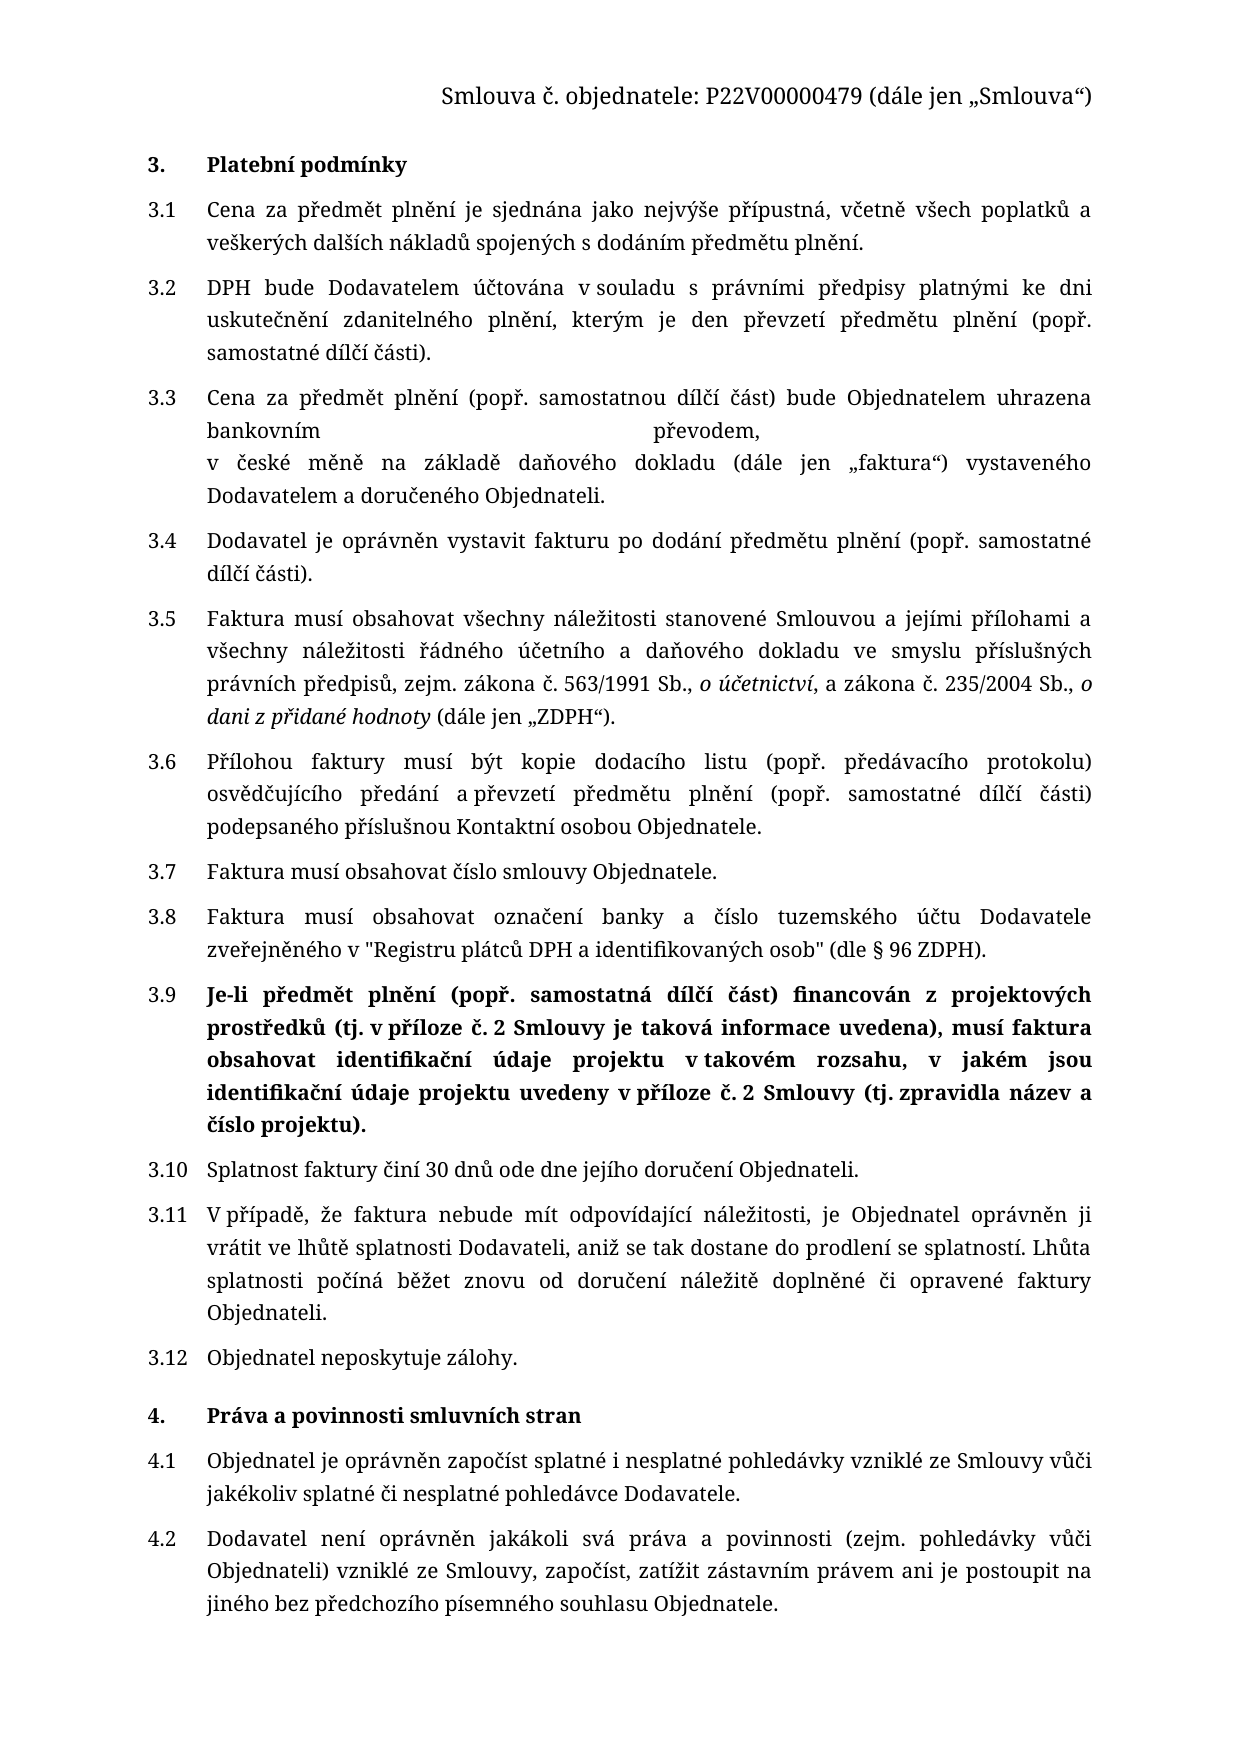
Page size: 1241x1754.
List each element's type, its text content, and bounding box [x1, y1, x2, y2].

list Cena za předmět plnění (popř. samostatnou dílčí část) bude Objednatelem uhrazena bankovním převodem, v české měně na základě daňového dokladu (dále jen „faktura“) vystaveného Dodavatelem a doručeného Objednateli. [148, 383, 1093, 509]
list Cena za předmět plnění je sjednána jako nejvýše přípustná, včetně všech poplatků a veškerých dalších nákladů spojených s dodáním předmětu plnění. [148, 195, 1093, 256]
list Přílohou faktury musí být kopie dodacího listu (popř. předávacího protokolu) osvědčujícího předání a převzetí předmětu plnění (popř. samostatné dílčí části) podepsaného příslušnou Kontaktní osobou Objednatele. [148, 747, 1093, 841]
list Splatnost faktury činí 30 dnů ode dne jejího doručení Objednateli. [148, 1156, 1093, 1184]
list DPH bude Dodavatelem účtována v souladu s právními předpisy platnými ke dni uskutečnění zdanitelného plnění, kterým je den převzetí předmětu plnění (popř. samostatné dílčí části). [148, 273, 1093, 367]
list Faktura musí obsahovat všechny náležitosti stanovené Smlouvou a jejími přílohami a všechny náležitosti řádného účetního a daňového dokladu ve smyslu příslušných právních předpisů, zejm. zákona č. 563/1991 Sb., o účetnictví, a zákona č. 235/2004 Sb., o dani z přidané hodnoty (dále jen „ZDPH“). [148, 604, 1093, 730]
list Faktura musí obsahovat číslo smlouvy Objednatele. [148, 857, 1093, 886]
list Platební podmínky [148, 150, 1093, 179]
list Dodavatel není oprávněn jakákoli svá práva a povinnosti (zejm. pohledávky vůči Objednateli) vzniklé ze Smlouvy, započíst, zatížit zástavním právem ani je postoupit na jiného bez předchozího písemného souhlasu Objednatele. [148, 1524, 1093, 1618]
list Objednatel je oprávněn započíst splatné i nesplatné pohledávky vzniklé ze Smlouvy vůči jakékoliv splatné či nesplatné pohledávce Dodavatele. [148, 1446, 1093, 1507]
list Práva a povinnosti smluvních stran [148, 1401, 1093, 1429]
list Objednatel neposkytuje zálohy. [148, 1343, 1093, 1372]
list Je-li předmět plnění (popř. samostatná dílčí část) financován z projektových prostředků (tj. v příloze č. 2 Smlouvy je taková informace uvedena), musí faktura obsahovat identifikační údaje projektu v takovém rozsahu, v jakém jsou identifikační údaje projektu uvedeny v příloze č. 2 Smlouvy (tj. zpravidla název a číslo projektu). [148, 980, 1093, 1139]
list V případě, že faktura nebude mít odpovídající náležitosti, je Objednatel oprávněn ji vrátit ve lhůtě splatnosti Dodavateli, aniž se tak dostane do prodlení se splatností. Lhůta splatnosti počíná běžet znovu od doručení náležitě doplněné či opravené faktury Objednateli. [148, 1201, 1093, 1327]
list Dodavatel je oprávněn vystavit fakturu po dodání předmětu plnění (popř. samostatné dílčí části). [148, 526, 1093, 587]
list Faktura musí obsahovat označení banky a číslo tuzemského účtu Dodavatele zveřejněného v "Registru plátců DPH a identifikovaných osob" (dle § 96 ZDPH). [148, 902, 1093, 963]
